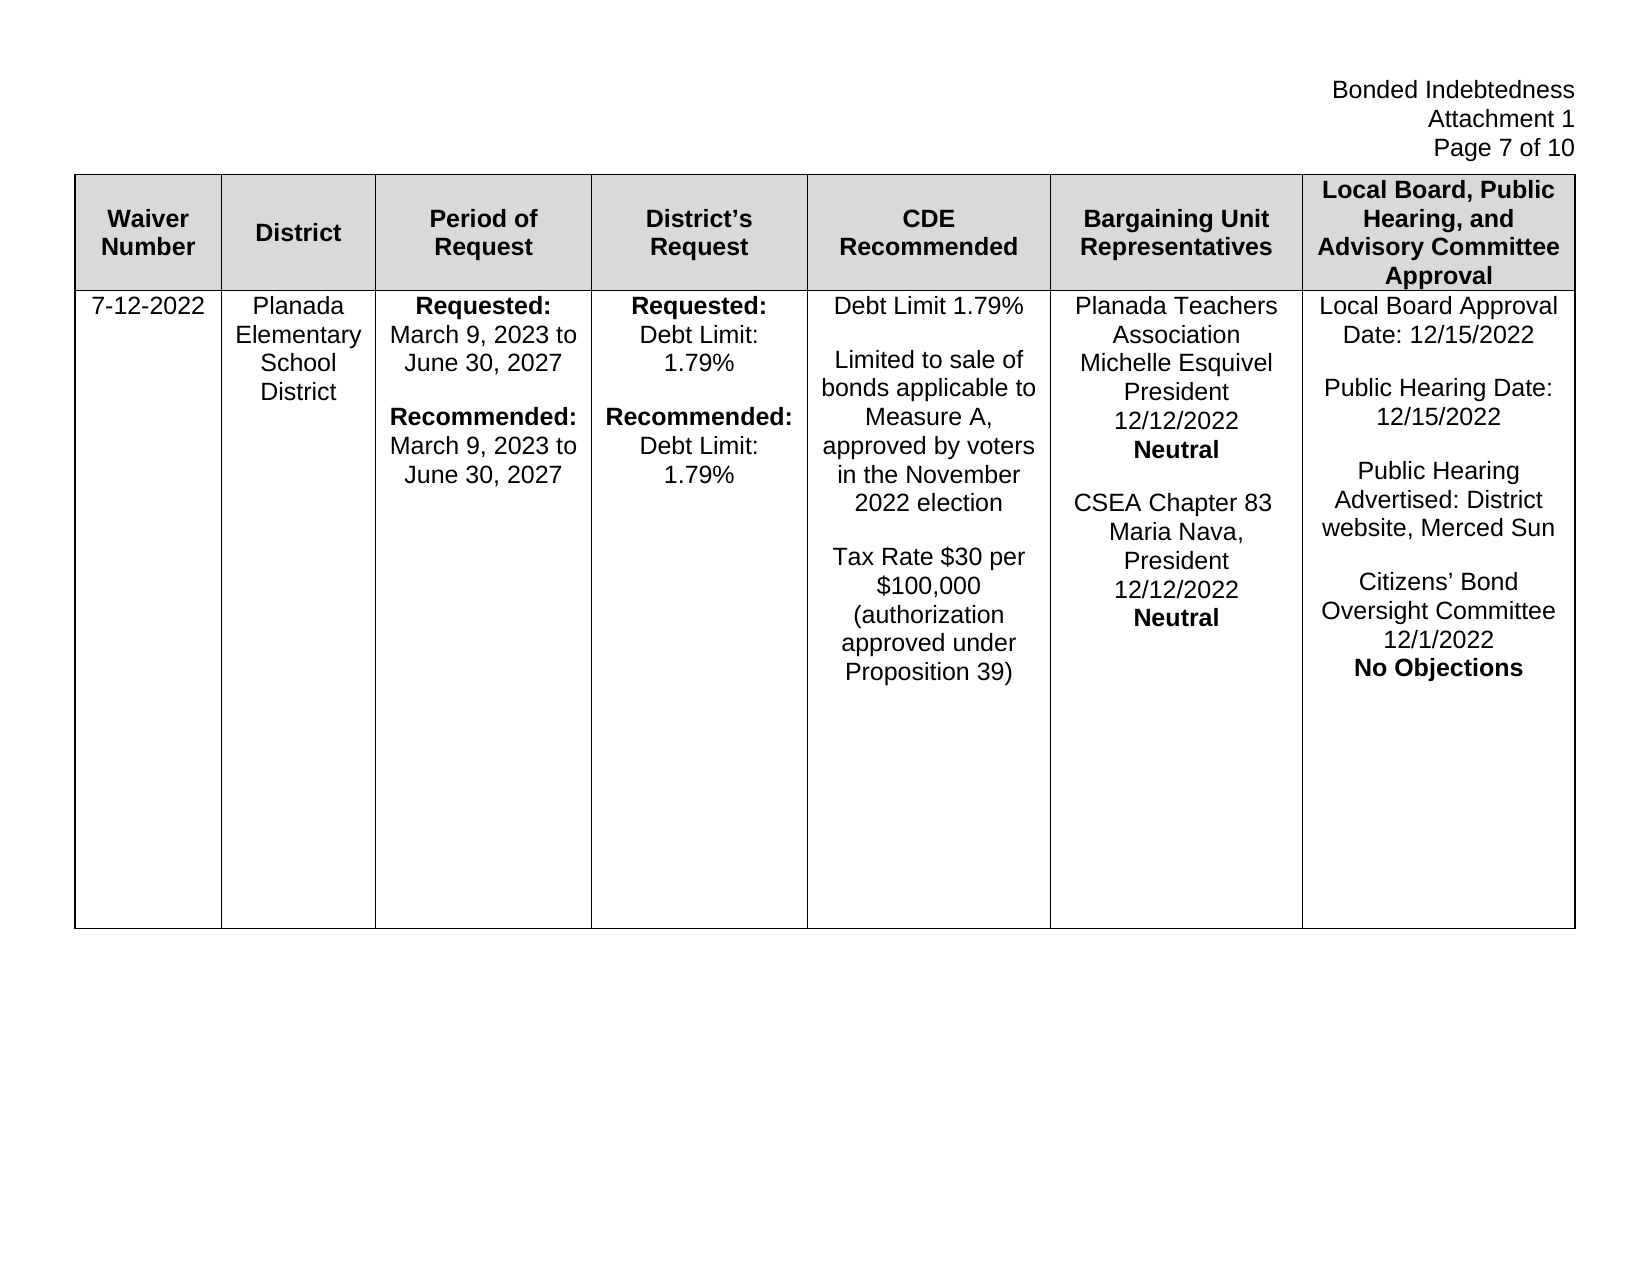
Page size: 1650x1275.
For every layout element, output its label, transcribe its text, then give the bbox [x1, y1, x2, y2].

table_header Waiver Number [76, 175, 221, 290]
table_cell Planada Elementary School District [222, 291, 375, 928]
table_cell Planada Teachers Association Michelle Esquivel President 12/12/2022 Neutral CSEA Chapter 83 Maria Nava, President 12/12/2022 Neutral [1051, 291, 1302, 928]
table_header Local Board, Public Hearing, and Advisory Committee Approval [1303, 175, 1574, 290]
table_header CDE Recommended [808, 175, 1050, 290]
table_cell Requested: March 9, 2023 to June 30, 2027 Recommended: March 9, 2023 to June 30, 2027 [376, 291, 591, 928]
table_cell Debt Limit 1.79% Limited to sale of bonds applicable to Measure A, approved by voters in the November 2022 election Tax Rate $30 per $100,000 (authorization approved under Proposition 39) [808, 291, 1050, 928]
table_header District’s Request [592, 175, 807, 290]
table_header Bargaining Unit Representatives [1051, 175, 1302, 290]
table_header Period of Request [376, 175, 591, 290]
table_cell Local Board Approval Date: 12/15/2022 Public Hearing Date: 12/15/2022 Public Hearing Advertised: District website, Merced Sun Citizens’ Bond Oversight Committee 12/1/2022 No Objections [1303, 291, 1574, 928]
table_header District [222, 175, 375, 290]
table_cell 7-12-2022 [76, 291, 221, 928]
table_cell Requested: Debt Limit: 1.79% Recommended: Debt Limit: 1.79% [592, 291, 807, 928]
